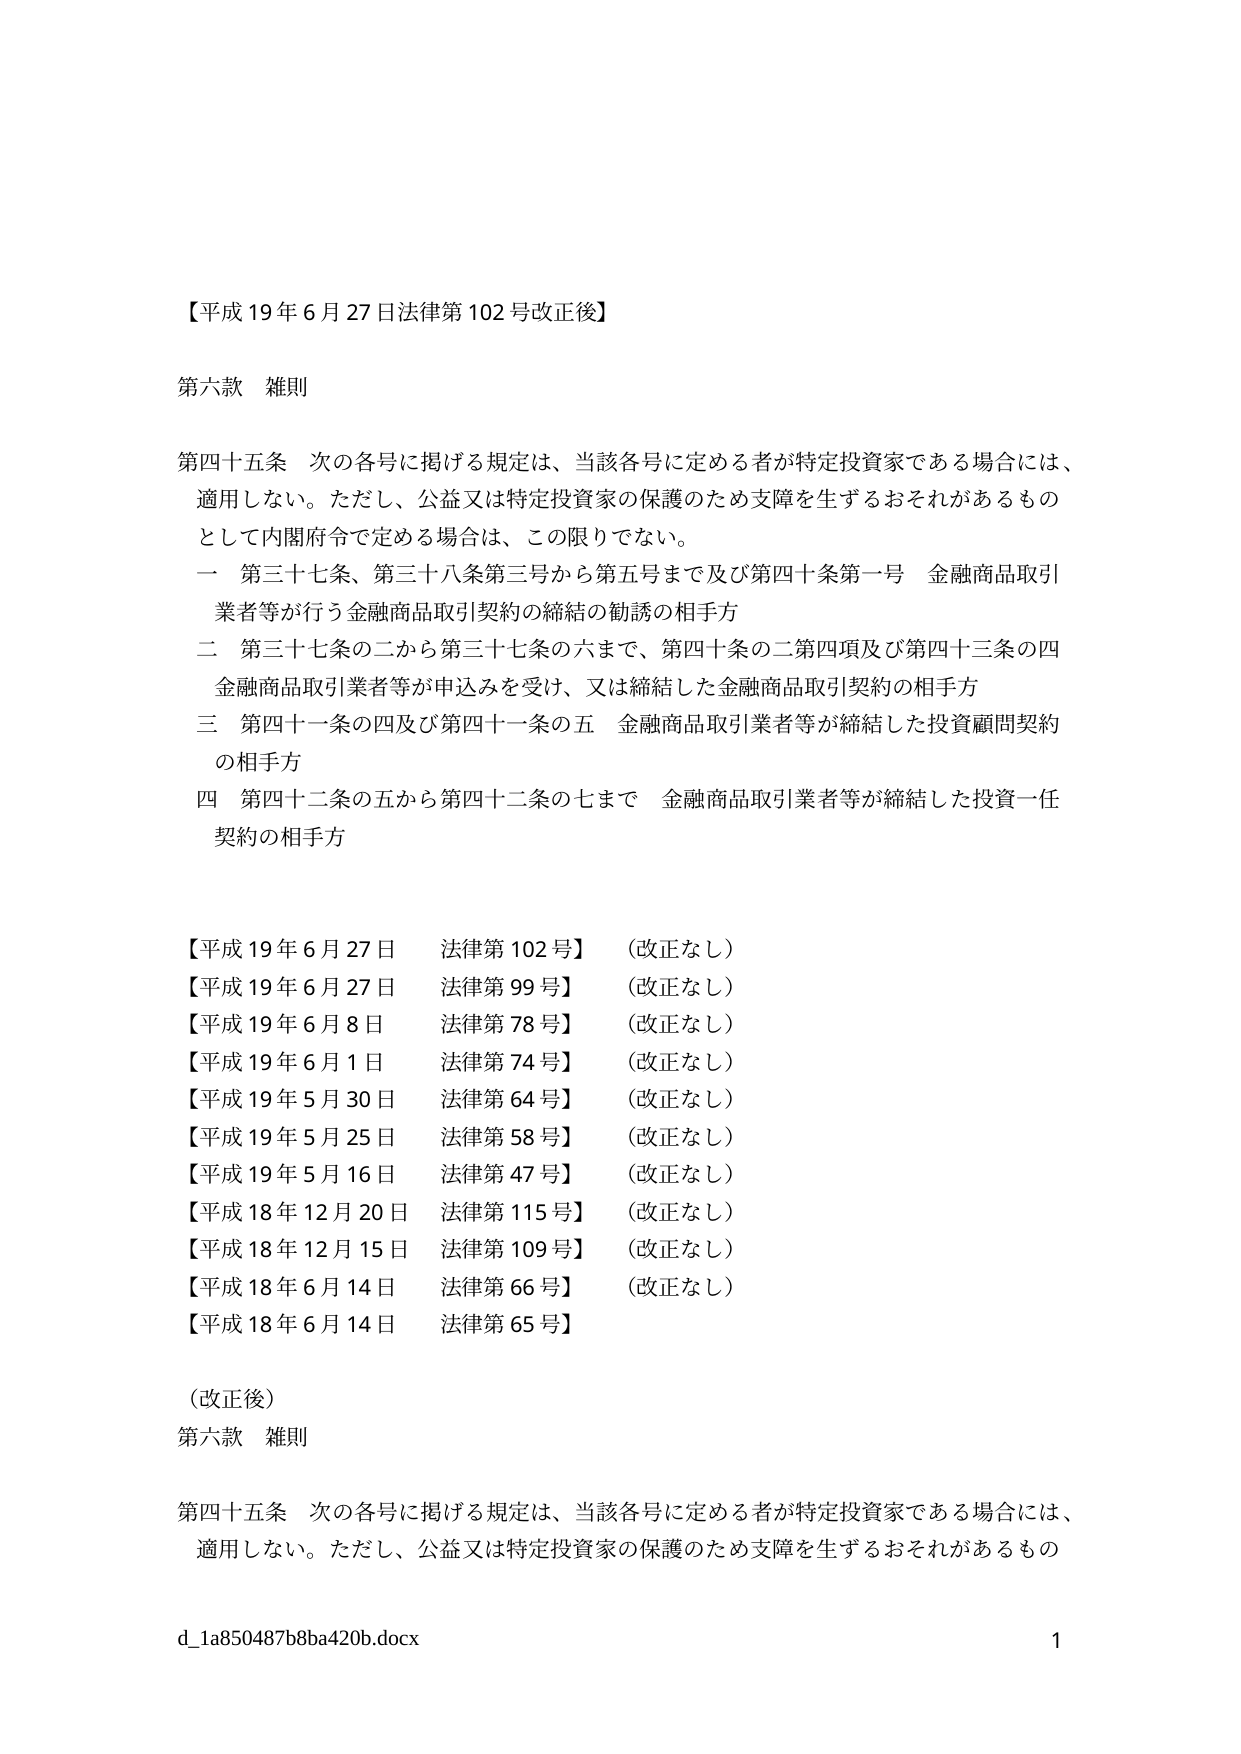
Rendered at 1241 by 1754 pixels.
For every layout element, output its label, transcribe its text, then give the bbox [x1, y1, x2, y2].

text 一 第三十七条、第三十八条第三号から第五号まで及び第四十条第一号 金融商品取引業者等が行う金融商品取引契約の締結の勧誘の相手方 [196, 554, 1063, 629]
text 二 第三十七条の二から第三十七条の六まで、第四十条の二第四項及び第四十三条の四 金融商品取引業者等が申込みを受け、又は締結した金融商品取引契約の相手方 [196, 629, 1063, 704]
text 【平成19年6月27日 法律第99号】 （改正なし） [177, 967, 1063, 1004]
text 【平成19年5月25日 法律第58号】 （改正なし） [177, 1117, 1063, 1154]
text 【平成18年6月14日 法律第66号】 （改正なし） [177, 1267, 1063, 1304]
text 第四十五条 次の各号に掲げる規定は、当該各号に定める者が特定投資家である場合には、適用しない。ただし、公益又は特定投資家の保護のため支障を生ずるおそれがあるものとして内閣府令で定める場合は、この限りでない。 [177, 442, 1063, 554]
text （改正後） [177, 1379, 1063, 1417]
text 四 第四十二条の五から第四十二条の七まで 金融商品取引業者等が締結した投資一任契約の相手方 [196, 779, 1063, 854]
text 【平成19年6月8日 法律第78号】 （改正なし） [177, 1004, 1063, 1042]
text 【平成19年6月1日 法律第74号】 （改正なし） [177, 1042, 1063, 1079]
text 【平成19年5月16日 法律第47号】 （改正なし） [177, 1154, 1063, 1192]
text 三 第四十一条の四及び第四十一条の五 金融商品取引業者等が締結した投資顧問契約の相手方 [196, 704, 1063, 779]
text 第六款 雑則 [177, 367, 1063, 404]
text 【平成18年6月14日 法律第65号】 [177, 1304, 1063, 1342]
text 【平成19年5月30日 法律第64号】 （改正なし） [177, 1079, 1063, 1117]
text 第六款 雑則 [177, 1417, 1063, 1454]
text 【平成18年12月20日 法律第115号】 （改正なし） [177, 1192, 1063, 1229]
text 【平成18年12月15日 法律第109号】 （改正なし） [177, 1229, 1063, 1267]
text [177, 1492, 1063, 1567]
text 【平成19年6月27日法律第102号改正後】 [177, 292, 1063, 329]
text 【平成19年6月27日 法律第102号】 （改正なし） [177, 929, 1063, 967]
